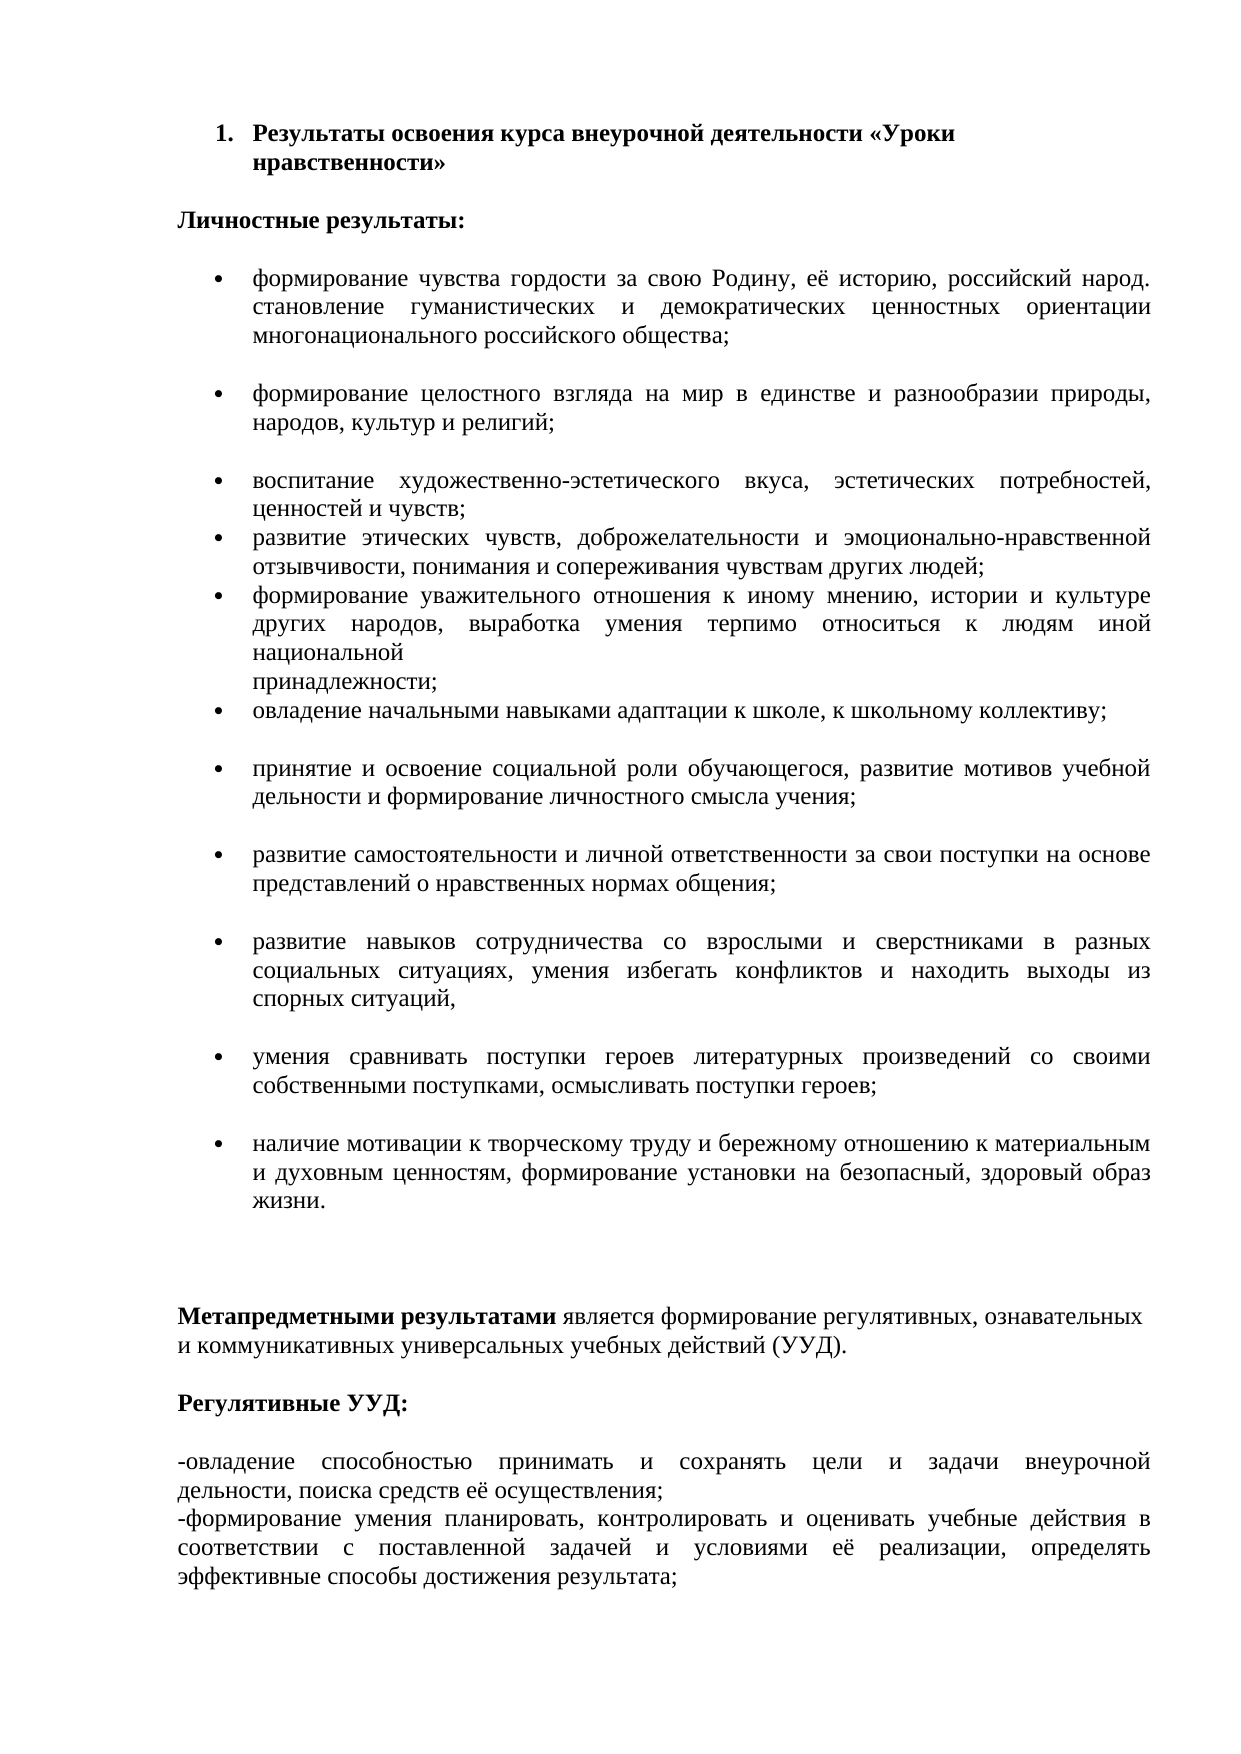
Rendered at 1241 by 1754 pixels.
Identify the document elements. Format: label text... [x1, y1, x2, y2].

list Результаты освоения курса внеурочной деятельности «Уроки нравственности» [215, 118, 1152, 176]
list развитие навыков сотрудничества со взрослыми и сверстниками в разных социальных ситуациях, умения избегать конфликтов и находить выходы из спорных ситуаций, [215, 926, 1152, 1012]
text Личностные результаты: [177, 205, 1152, 233]
text -овладение способностью принимать и сохранять цели и задачи внеурочной дельности, поиска средств её осуществления; [177, 1446, 1152, 1503]
list овладение начальными навыками адаптации к школе, к школьному коллективу; [215, 695, 1152, 723]
list формирование чувства гордости за свою Родину, её историю, российский народ. становление гуманистических и демократических ценностных ориентации многонационального российского общества; [215, 263, 1152, 349]
text Регулятивные УУД: [177, 1388, 1152, 1417]
list умения сравнивать поступки героев литературных произведений со своими собственными поступками, осмысливать поступки героев; [215, 1041, 1152, 1099]
list воспитание художественно-эстетического вкуса, эстетических потребностей, ценностей и чувств; [215, 465, 1152, 522]
list развитие самостоятельности и личной ответственности за свои поступки на основе представлений о нравственных нормах общения; [215, 839, 1152, 897]
list формирование уважительного отношения к иному мнению, истории и культуре других народов, выработка умения терпимо относиться к людям иной национальной принадлежности; [215, 580, 1152, 695]
list формирование целостного взгляда на мир в единстве и разнообразии природы, народов, культур и религий; [215, 378, 1152, 436]
text Метапредметными результатами является формирование регулятивных, ознавательных и коммуникативных универсальных учебных действий (УУД). [177, 1301, 1152, 1359]
list развитие этических чувств, доброжелательности и эмоционально-нравственной отзывчивости, понимания и сопереживания чувствам других людей; [215, 522, 1152, 580]
text -формирование умения планировать, контролировать и оценивать учебные действия в соответствии с поставленной задачей и условиями её реализации, определять эффективные способы достижения результата; [177, 1503, 1152, 1590]
list наличие мотивации к творческому труду и бережному отношению к материальным и духовным ценностям, формирование установки на безопасный, здоровый образ жизни. [215, 1128, 1152, 1214]
list принятие и освоение социальной роли обучающегося, развитие мотивов учебной дельности и формирование личностного смысла учения; [215, 753, 1152, 810]
